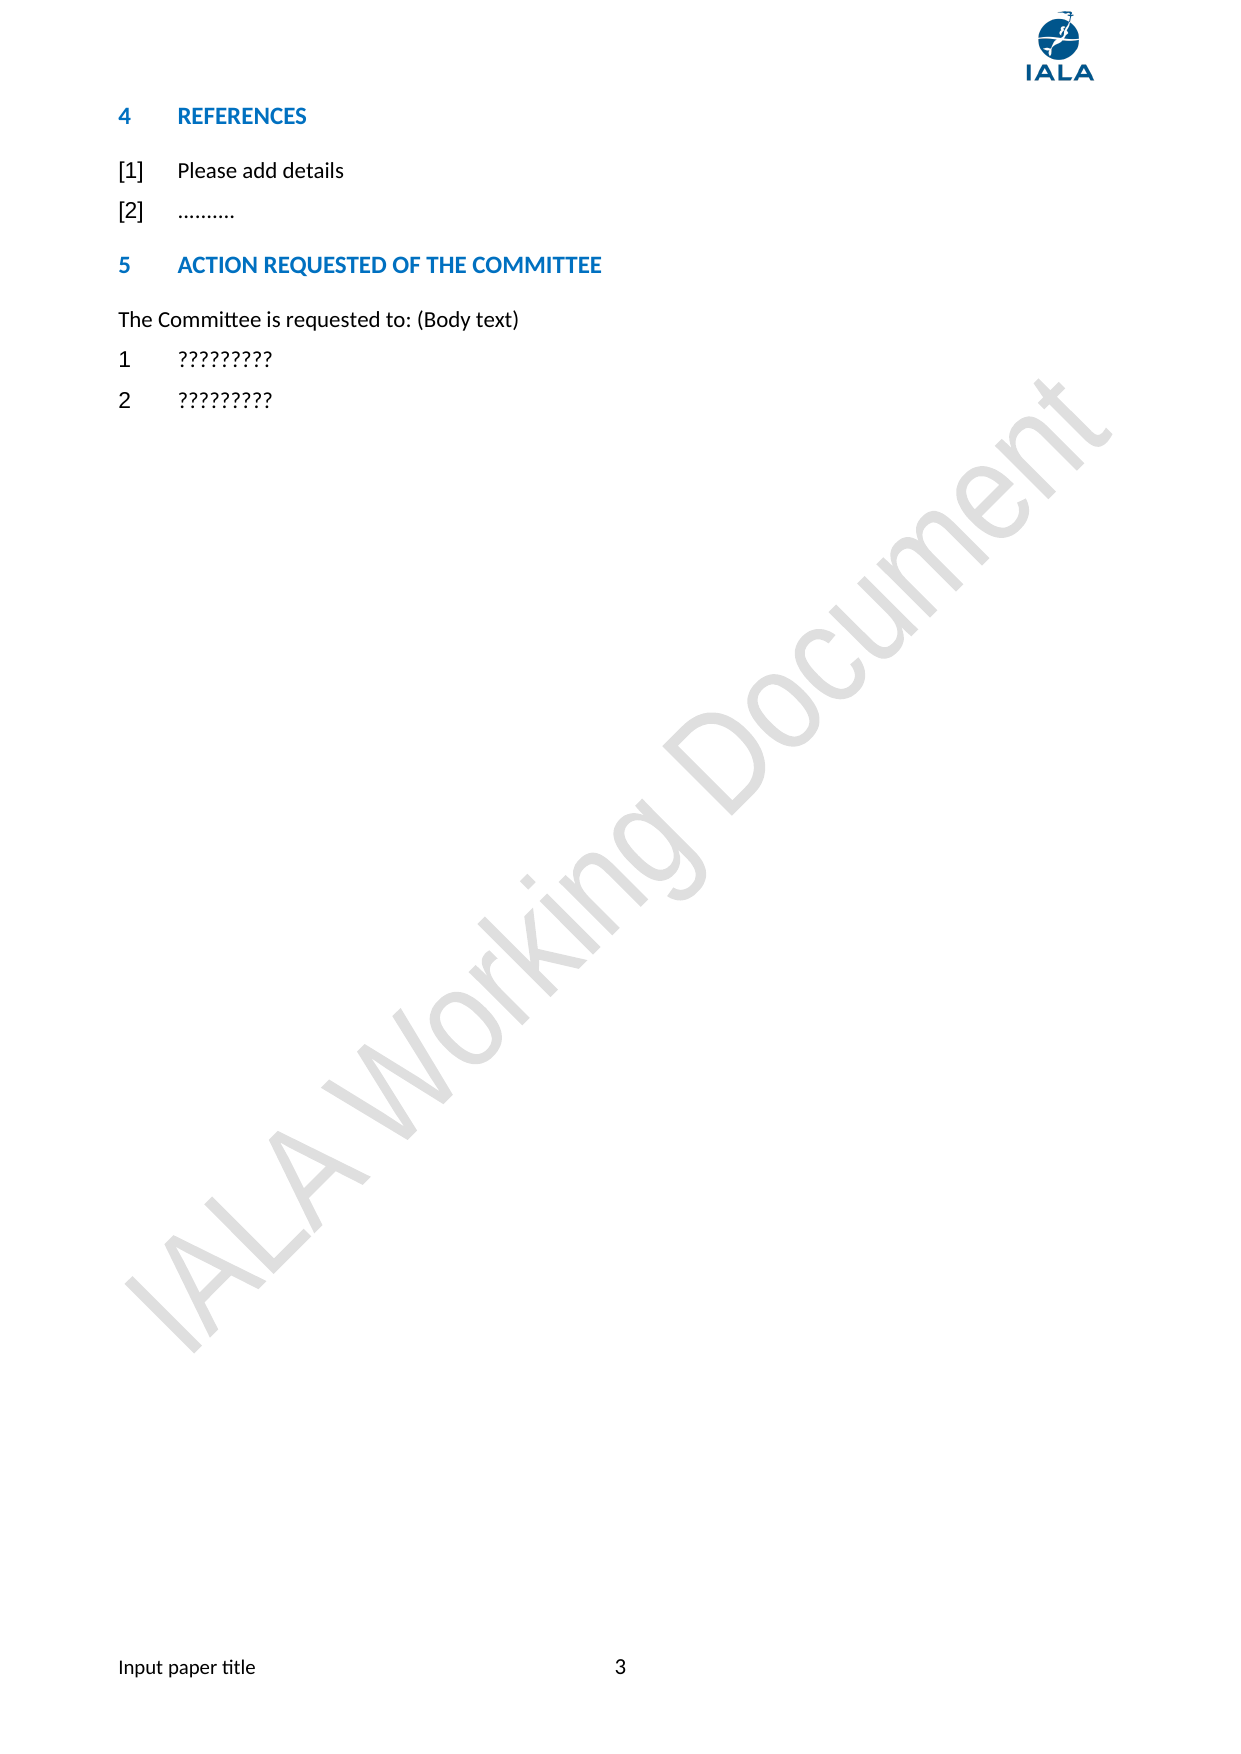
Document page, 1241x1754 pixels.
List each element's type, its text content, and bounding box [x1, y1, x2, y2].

subtitle References [118, 100, 1137, 131]
list ????????? [118, 386, 1137, 414]
subtitle Action requested of the Committee [118, 249, 1137, 280]
picture [1011, 3, 1106, 96]
list ????????? [118, 345, 1137, 373]
text The Committee is requested to: (Body text) [118, 305, 1137, 333]
text Please add details [118, 156, 1137, 184]
text .......... [118, 196, 1137, 224]
